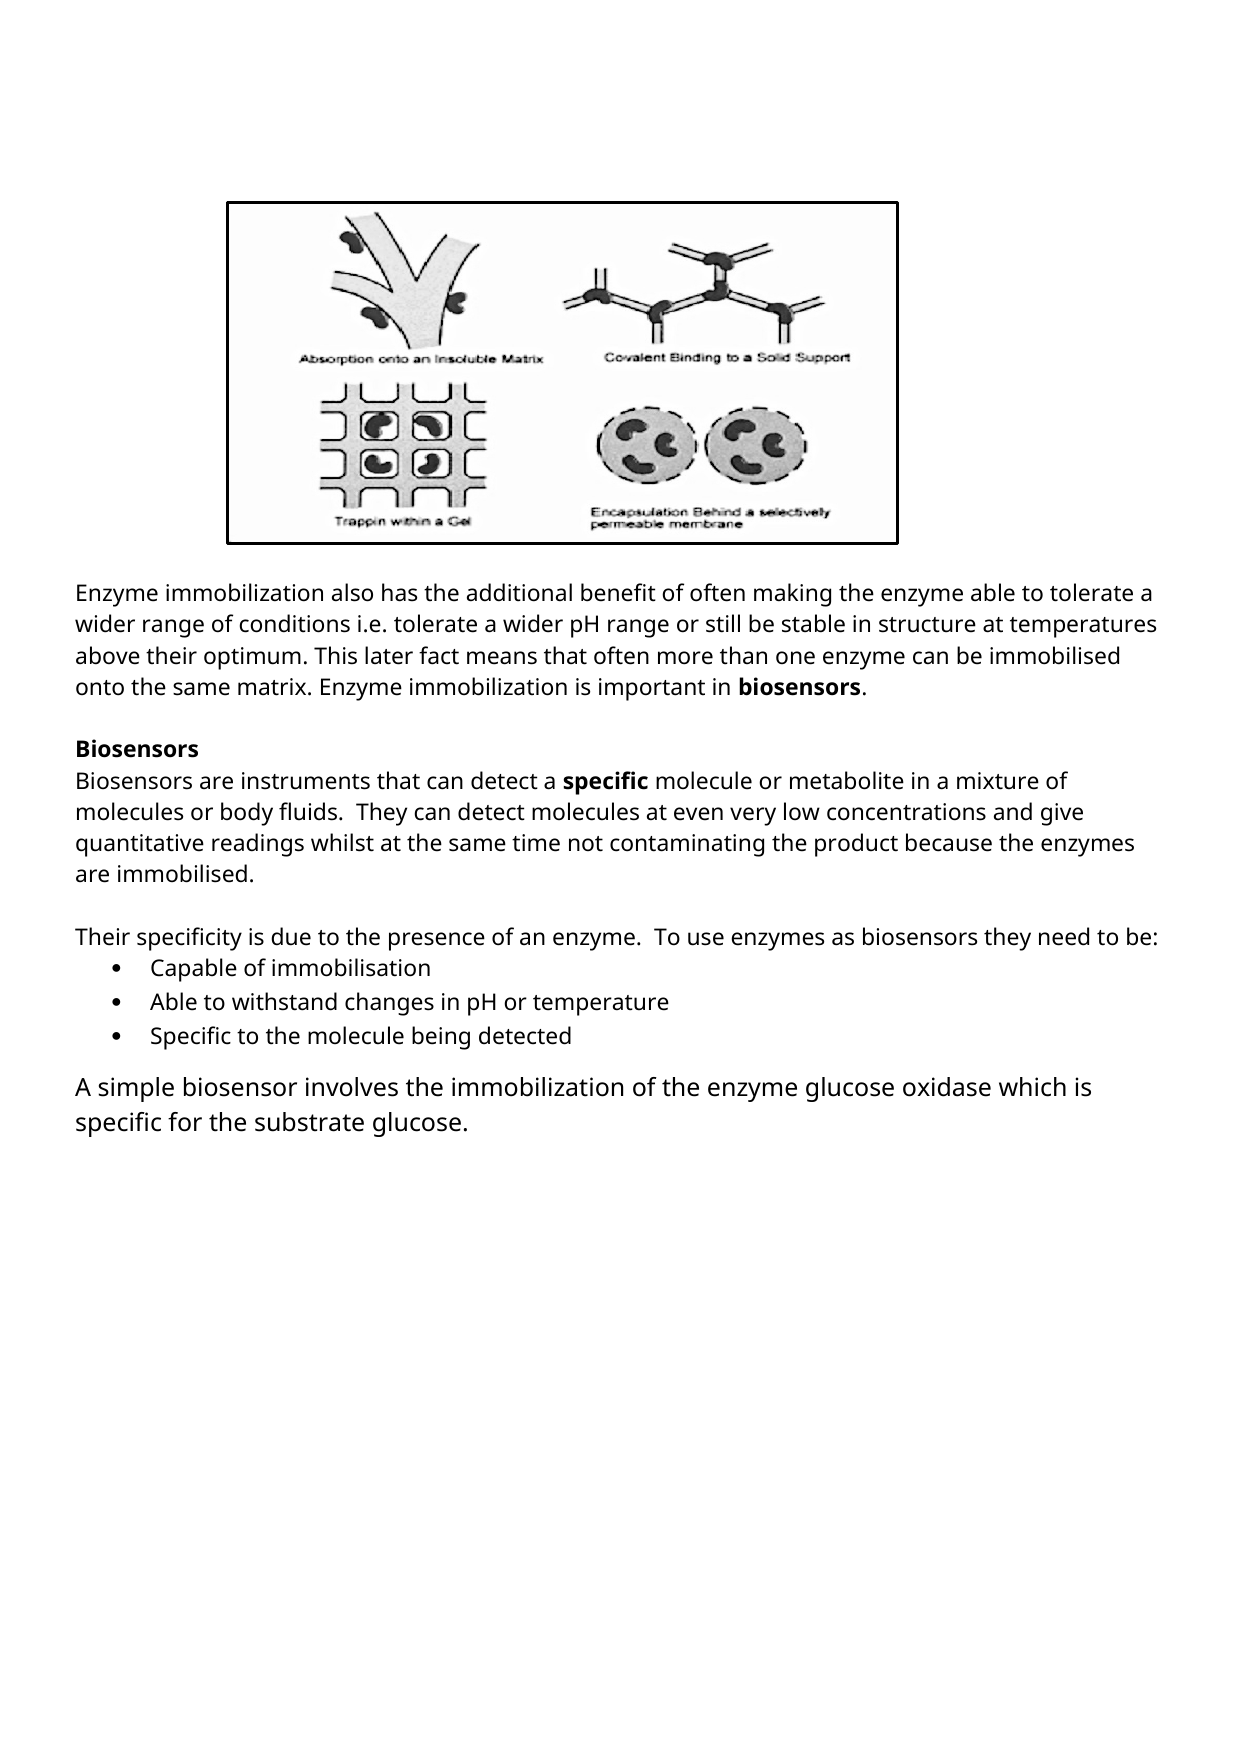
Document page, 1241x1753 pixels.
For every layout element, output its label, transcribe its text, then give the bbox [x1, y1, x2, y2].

text A simple biosensor involves the immobilization of the enzyme glucose oxidase which is specific for the substrate glucose. [75, 1070, 1165, 1138]
text Their specificity is due to the presence of an enzyme. To use enzymes as biosensors they need to be: [75, 921, 1165, 952]
list Able to withstand changes in pH or temperature [112, 986, 1165, 1017]
list Specific to the molecule being detected [112, 1020, 1165, 1051]
text Enzyme immobilization also has the additional benefit of often making the enzyme able to tolerate a wider range of conditions i.e. tolerate a wider pH range or still be stable in structure at temperatures above their optimum. This later fact means that often more than one enzyme can be immobilised onto the same matrix. Enzyme immobilization is important in biosensors. [75, 577, 1165, 702]
text Biosensors [75, 733, 1165, 765]
text Biosensors are instruments that can detect a specific molecule or metabolite in a mixture of molecules or body fluids. They can detect molecules at even very low concentrations and give quantitative readings whilst at the same time not contaminating the product because the enzymes are immobilised. [75, 765, 1165, 890]
list Capable of immobilisation [112, 952, 1165, 983]
